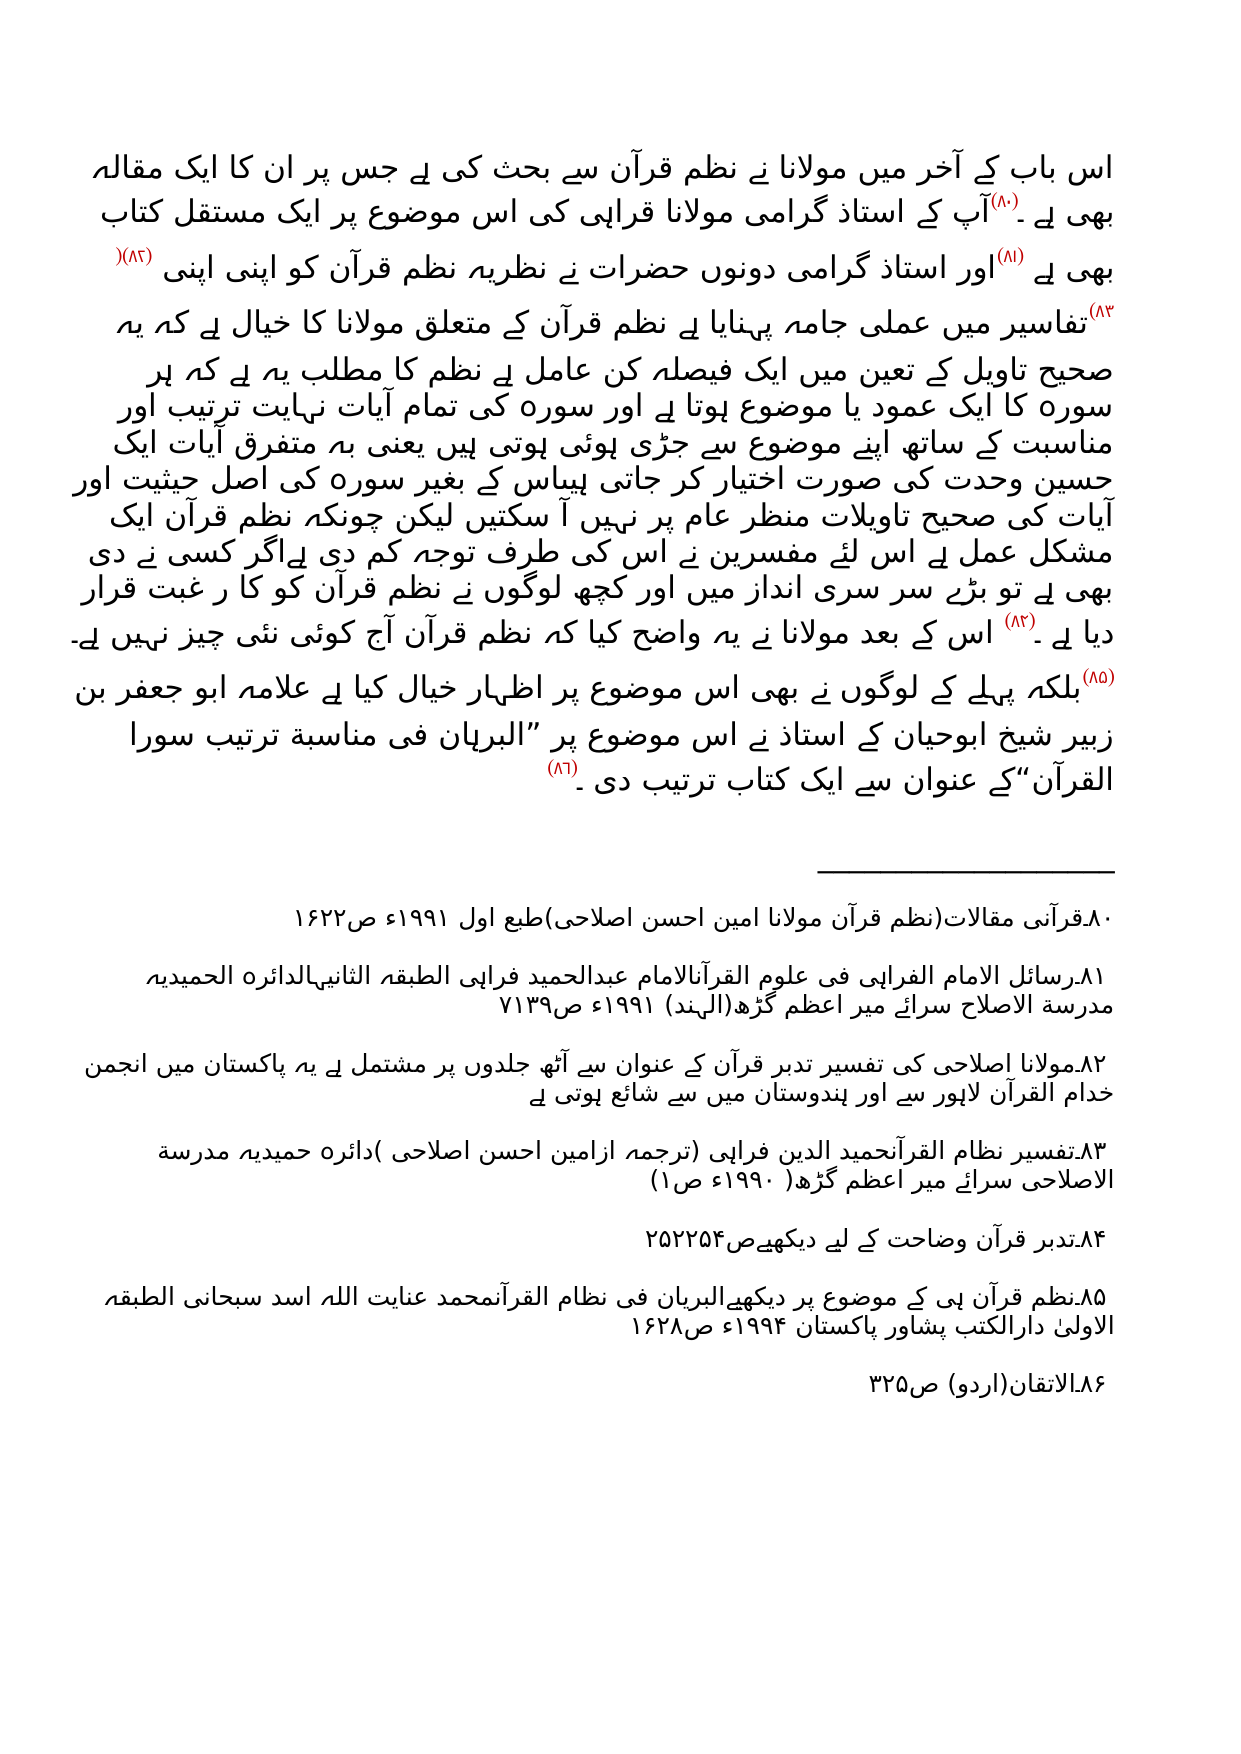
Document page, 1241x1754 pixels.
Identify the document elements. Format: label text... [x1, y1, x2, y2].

text ۸۱۔رسائل الامام الفراہی فی علوم القرآنالامام عبدالحمید فراہی الطبقہ الثانیہالدائرہ الحمیدیہ مدرسة الاصلاح سرائے میر اعظم گڑھ(الہند) ۱۹۹۱ء ص۷۱۳۹ [72, 961, 1114, 1019]
text ۸۶۔الاتقان(اردو) ص۳۲۵ [72, 1369, 1114, 1399]
text ۸۴۔تدبر قرآن وضاحت کے لیے دیکھیےص۲۵۲۲۵۴ [72, 1224, 1114, 1253]
text اس باب کے آخر میں مولانا نے نظم قرآن سے بحث کی ہے جس پر ان کا ایک مقالہ بھی ہے ۔(۸۰)آپ کے استاذ گرامی مولانا قراہی کی اس موضوع پر ایک مستقل کتاب بھی ہے (۸۱)اور استاذ گرامی دونوں حضرات نے نظریہ نظم قرآن کو اپنی اپنی (۸۲)(۸۳)تفاسیر میں عملی جامہ پہنایا ہے نظم قرآن کے متعلق مولانا کا خیال ہے کہ یہ صحیح تاویل کے تعین میں ایک فیصلہ کن عامل ہے نظم کا مطلب یہ ہے کہ ہر سورہ کا ایک عمود یا موضوع ہوتا ہے اور سورہ کی تمام آیات نہایت ترتیب اور مناسبت کے ساتھ اپنے موضوع سے جڑی ہوئی ہوتی ہیں یعنی بہ متفرق آیات ایک حسین وحدت کی صورت اختیار کر جاتی ہیںاس کے بغیر سورہ کی اصل حیثیت اور آیات کی صحیح تاویلات منظر عام پر نہیں آ سکتیں لیکن چونکہ نظم قرآن ایک مشکل عمل ہے اس لئے مفسرین نے اس کی طرف توجہ کم دی ہےاگر کسی نے دی بھی ہے تو بڑے سر سری انداز میں اور کچھ لوگوں نے نظم قرآن کو کا ر غبت قرار دیا ہے ۔(۸۴) اس کے بعد مولانا نے یہ واضح کیا کہ نظم قرآن آج کوئی نئی چیز نہیں ہے۔ (۸۵)بلکہ پہلے کے لوگوں نے بھی اس موضوع پر اظہار خیال کیا ہے علامہ ابو جعفر بن زبیر شیخ ابوحیان کے استاذ نے اس موضوع پر ”البرہان فی مناسبة ترتیب سورا القرآن“کے عنوان سے ایک کتاب ترتیب دی ۔(۸۶) [72, 149, 1114, 808]
text ۸۲۔مولانا اصلاحی کی تفسیر تدبر قرآن کے عنوان سے آٹھ جلدوں پر مشتمل ہے یہ پاکستان میں انجمن خدام القرآن لاہور سے اور ہندوستان میں سے شائع ہوتی ہے [72, 1049, 1114, 1107]
text ۸۵۔نظم قرآن ہی کے موضوع پر دیکھیےالبریان فی نظام القرآنمحمد عنایت اللہ اسد سبحانی الطبقہ الاولیٰ دارالکتب پشاور پاکستان ۱۹۹۴ء ص۱۶۲۸ [72, 1282, 1114, 1340]
text ___________________ [72, 837, 1114, 874]
text ۸۰۔قرآنی مقالات(نظم قرآن مولانا امین احسن اصلاحی)طبع اول ۱۹۹۱ء ص۱۶۲۲ [72, 903, 1114, 932]
text ۸۳۔تفسیر نظام القرآنحمید الدین فراہی (ترجمہ ازامین احسن اصلاحی )دائرہ حمیدیہ مدرسة الاصلاحی سرائے میر اعظم گڑھ( ۱۹۹۰ء ص۱) [72, 1136, 1114, 1194]
